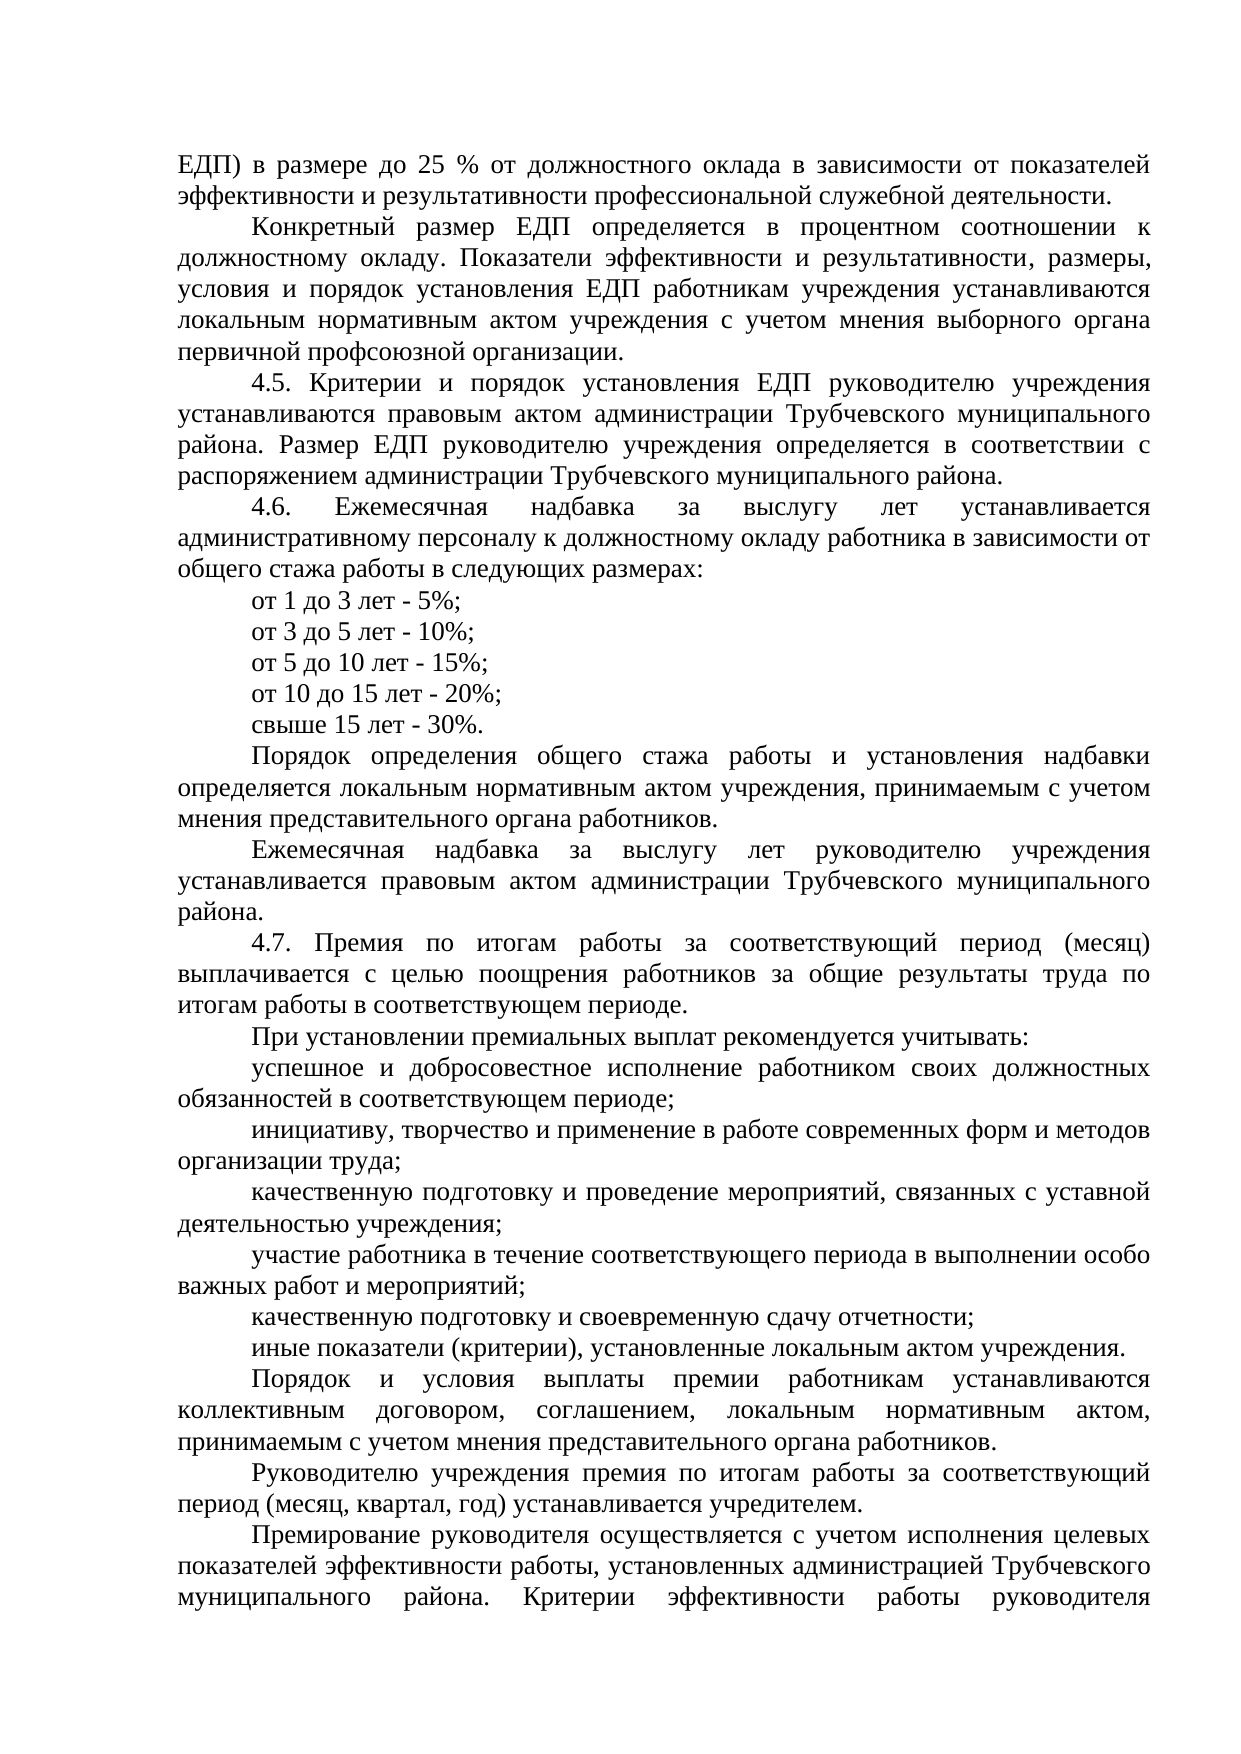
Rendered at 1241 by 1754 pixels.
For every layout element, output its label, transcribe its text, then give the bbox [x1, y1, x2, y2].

text 4.5. Критерии и порядок установления ЕДП руководителю учреждения устанавливаются правовым актом администрации Трубчевского муниципального района. Размер ЕДП руководителю учреждения определяется в соответствии с распоряжением администрации Трубчевского муниципального района. [177, 366, 1152, 490]
text Порядок и условия выплаты премии работникам устанавливаются коллективным договором, соглашением, локальным нормативным актом, принимаемым с учетом мнения представительного органа работников. [177, 1362, 1152, 1456]
text 4.6. Ежемесячная надбавка за выслугу лет устанавливается административному персоналу к должностному окладу работника в зависимости от общего стажа работы в следующих размерах: [177, 490, 1152, 584]
text Конкретный размер ЕДП определяется в процентном соотношении к должностному окладу. Показатели эффективности и результативности, размеры, условия и порядок установления ЕДП работникам учреждения устанавливаются локальным нормативным актом учреждения с учетом мнения выборного органа первичной профсоюзной организации. [177, 210, 1152, 366]
text от 10 до 15 лет - 20%; [177, 677, 1152, 708]
text свыше 15 лет - 30%. [177, 708, 1152, 739]
text Руководителю учреждения премия по итогам работы за соответствующий период (месяц, квартал, год) устанавливается учредителем. [177, 1456, 1152, 1518]
text успешное и добросовестное исполнение работником своих должностных обязанностей в соответствующем периоде; [177, 1051, 1152, 1113]
text качественную подготовку и своевременную сдачу отчетности; [177, 1300, 1152, 1331]
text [177, 1518, 1152, 1612]
text от 3 до 5 лет - 10%; [177, 615, 1152, 646]
text от 5 до 10 лет - 15%; [177, 646, 1152, 677]
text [177, 148, 1152, 210]
text Ежемесячная надбавка за выслугу лет руководителю учреждения устанавливается правовым актом администрации Трубчевского муниципального района. [177, 833, 1152, 926]
text 4.7. Премия по итогам работы за соответствующий период (месяц) выплачивается с целью поощрения работников за общие результаты труда по итогам работы в соответствующем периоде. [177, 926, 1152, 1020]
text от 1 до 3 лет - 5%; [177, 584, 1152, 615]
text качественную подготовку и проведение мероприятий, связанных с уставной деятельностью учреждения; [177, 1176, 1152, 1238]
text При установлении премиальных выплат рекомендуется учитывать: [177, 1020, 1152, 1051]
text участие работника в течение соответствующего периода в выполнении особо важных работ и мероприятий; [177, 1238, 1152, 1300]
text Порядок определения общего стажа работы и установления надбавки определяется локальным нормативным актом учреждения, принимаемым с учетом мнения представительного органа работников. [177, 739, 1152, 833]
text иные показатели (критерии), установленные локальным актом учреждения. [177, 1331, 1152, 1362]
text инициативу, творчество и применение в работе современных форм и методов организации труда; [177, 1113, 1152, 1176]
